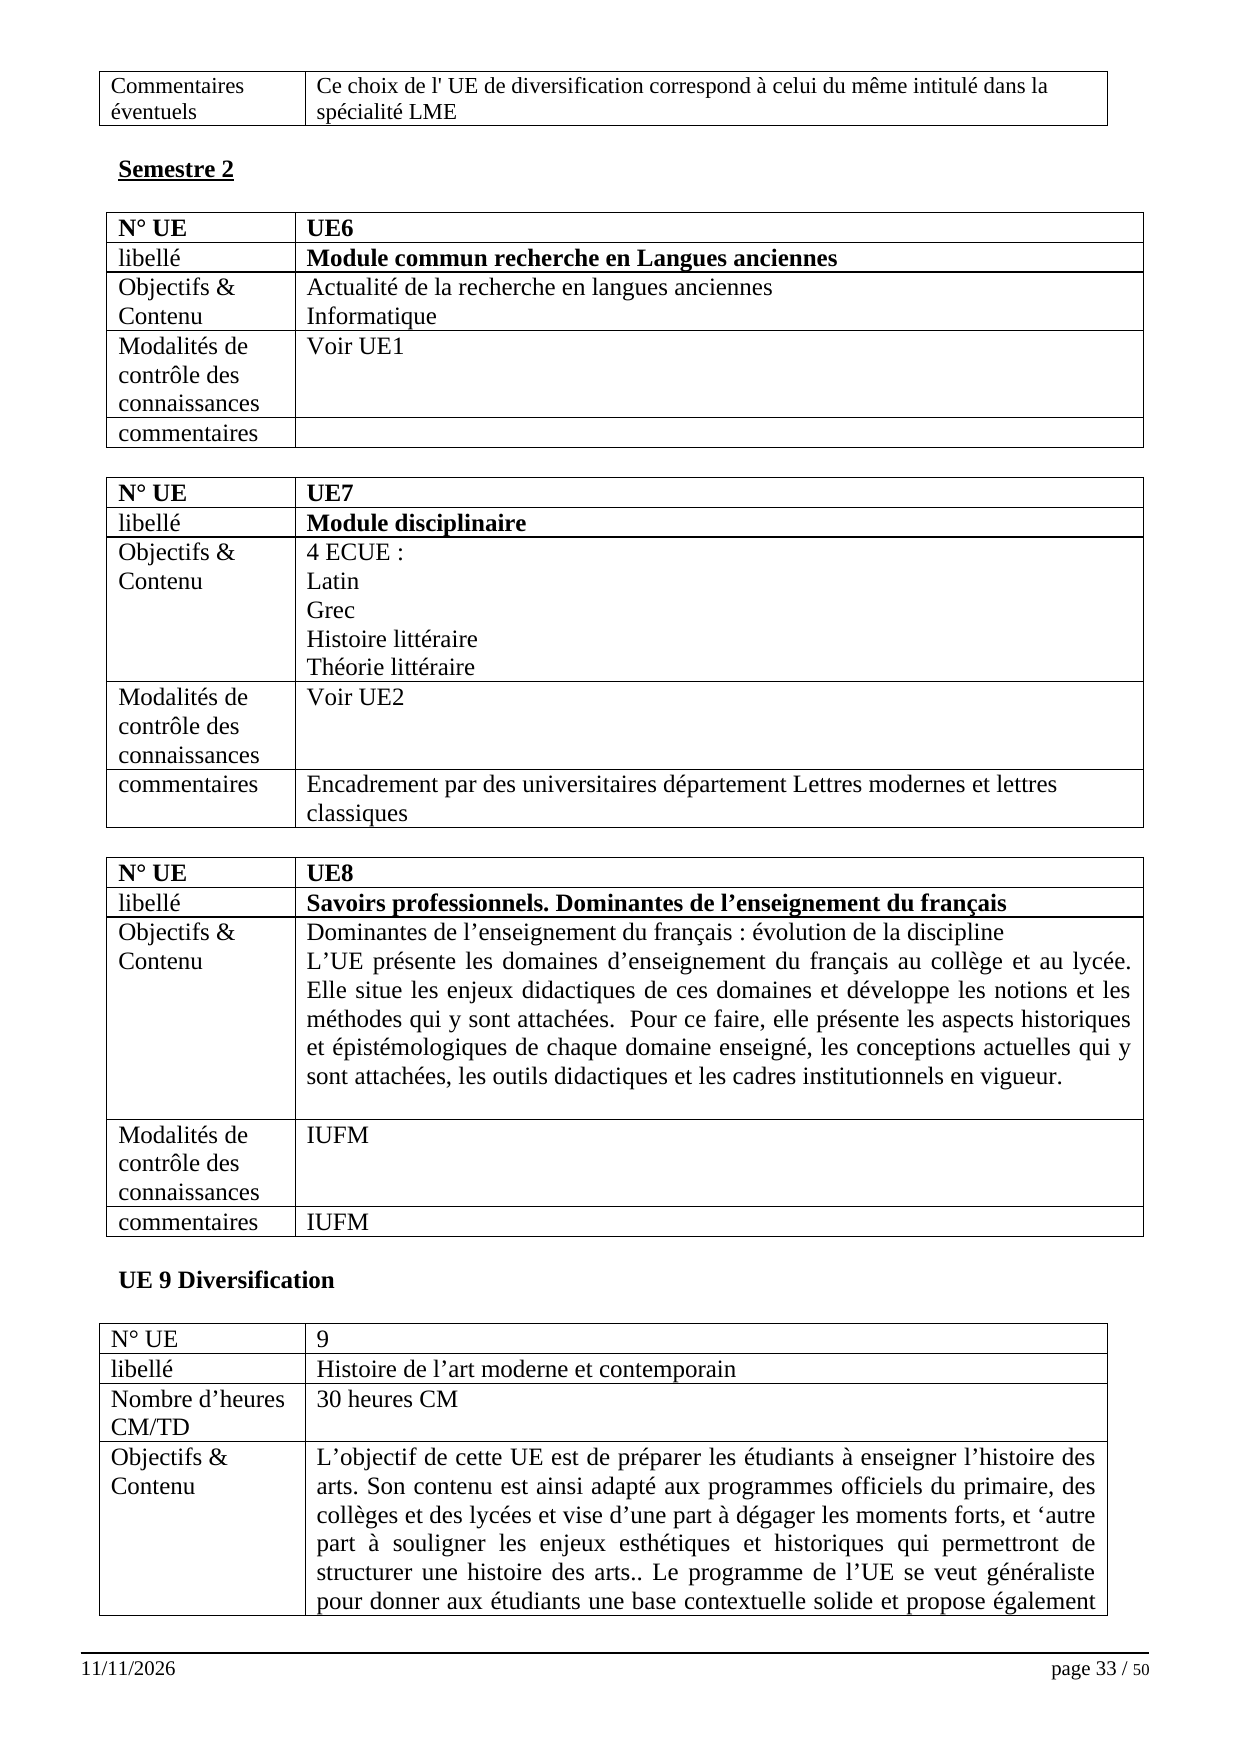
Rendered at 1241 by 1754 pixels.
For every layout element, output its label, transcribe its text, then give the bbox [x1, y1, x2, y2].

table_cell commentaires [107, 770, 295, 827]
table_header 9 [306, 1324, 1107, 1353]
table_cell commentaires [107, 1207, 295, 1236]
table_cell Histoire de l’art moderne et contemporain [306, 1354, 1107, 1383]
table_header UE6 [296, 213, 1143, 242]
table_cell 4 ECUE : Latin Grec Histoire littéraire Théorie littéraire [296, 538, 1143, 681]
table_header N° UE [107, 478, 295, 507]
table_cell 30 heures CM [306, 1384, 1107, 1441]
table_cell IUFM [296, 1120, 1143, 1206]
table_cell Objectifs & Contenu [107, 918, 295, 1119]
table_cell Nombre d’heures CM/TD [100, 1384, 305, 1441]
table_cell Objectifs & Contenu [107, 273, 295, 330]
table_cell Encadrement par des universitaires département Lettres modernes et lettres classiques [296, 770, 1143, 827]
table_cell [296, 418, 1143, 447]
table_cell Ce choix de l' UE de diversification correspond à celui du même intitulé dans la spécialité LME [306, 72, 1107, 124]
table_cell Modalités de contrôle des connaissances [107, 1120, 295, 1206]
table_cell Actualité de la recherche en langues anciennes Informatique [296, 273, 1143, 330]
table_cell Savoirs professionnels. Dominantes de l’enseignement du français [296, 888, 1143, 916]
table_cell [306, 1442, 1107, 1615]
table_header N° UE [100, 1324, 305, 1353]
table_header UE7 [296, 478, 1143, 507]
table_cell commentaires [107, 418, 295, 447]
table_cell Objectifs & Contenu [100, 1442, 305, 1615]
table_cell libellé [107, 243, 295, 271]
table_header UE8 [296, 858, 1143, 887]
table_cell Voir UE2 [296, 682, 1143, 768]
table_cell Module disciplinaire [296, 508, 1143, 536]
table_cell IUFM [296, 1207, 1143, 1236]
table_cell libellé [107, 508, 295, 536]
text UE 9 Diversification [118, 1266, 1122, 1294]
table_cell Module commun recherche en Langues anciennes [296, 243, 1143, 271]
table_cell Dominantes de l’enseignement du français : évolution de la discipline L’UE présente les domaines d’enseignement du français au collège et au lycée. Elle situe les enjeux didactiques de ces domaines et développe les notions et les méthodes qui y sont attachées. Pour ce faire, elle présente les aspects historiques et épistémologiques de chaque domaine enseigné, les conceptions actuelles qui y sont attachées, les outils didactiques et les cadres institutionnels en vigueur. [296, 918, 1143, 1119]
table_cell libellé [100, 1354, 305, 1383]
text Semestre 2 [118, 154, 1122, 183]
table_cell libellé [107, 888, 295, 916]
table_cell Voir UE1 [296, 331, 1143, 417]
table_header N° UE [107, 213, 295, 242]
table_header N° UE [107, 858, 295, 887]
table_cell Objectifs & Contenu [107, 538, 295, 681]
table_cell Commentaires éventuels [100, 72, 305, 124]
table_cell Modalités de contrôle des connaissances [107, 331, 295, 417]
table_cell Modalités de contrôle des connaissances [107, 682, 295, 768]
